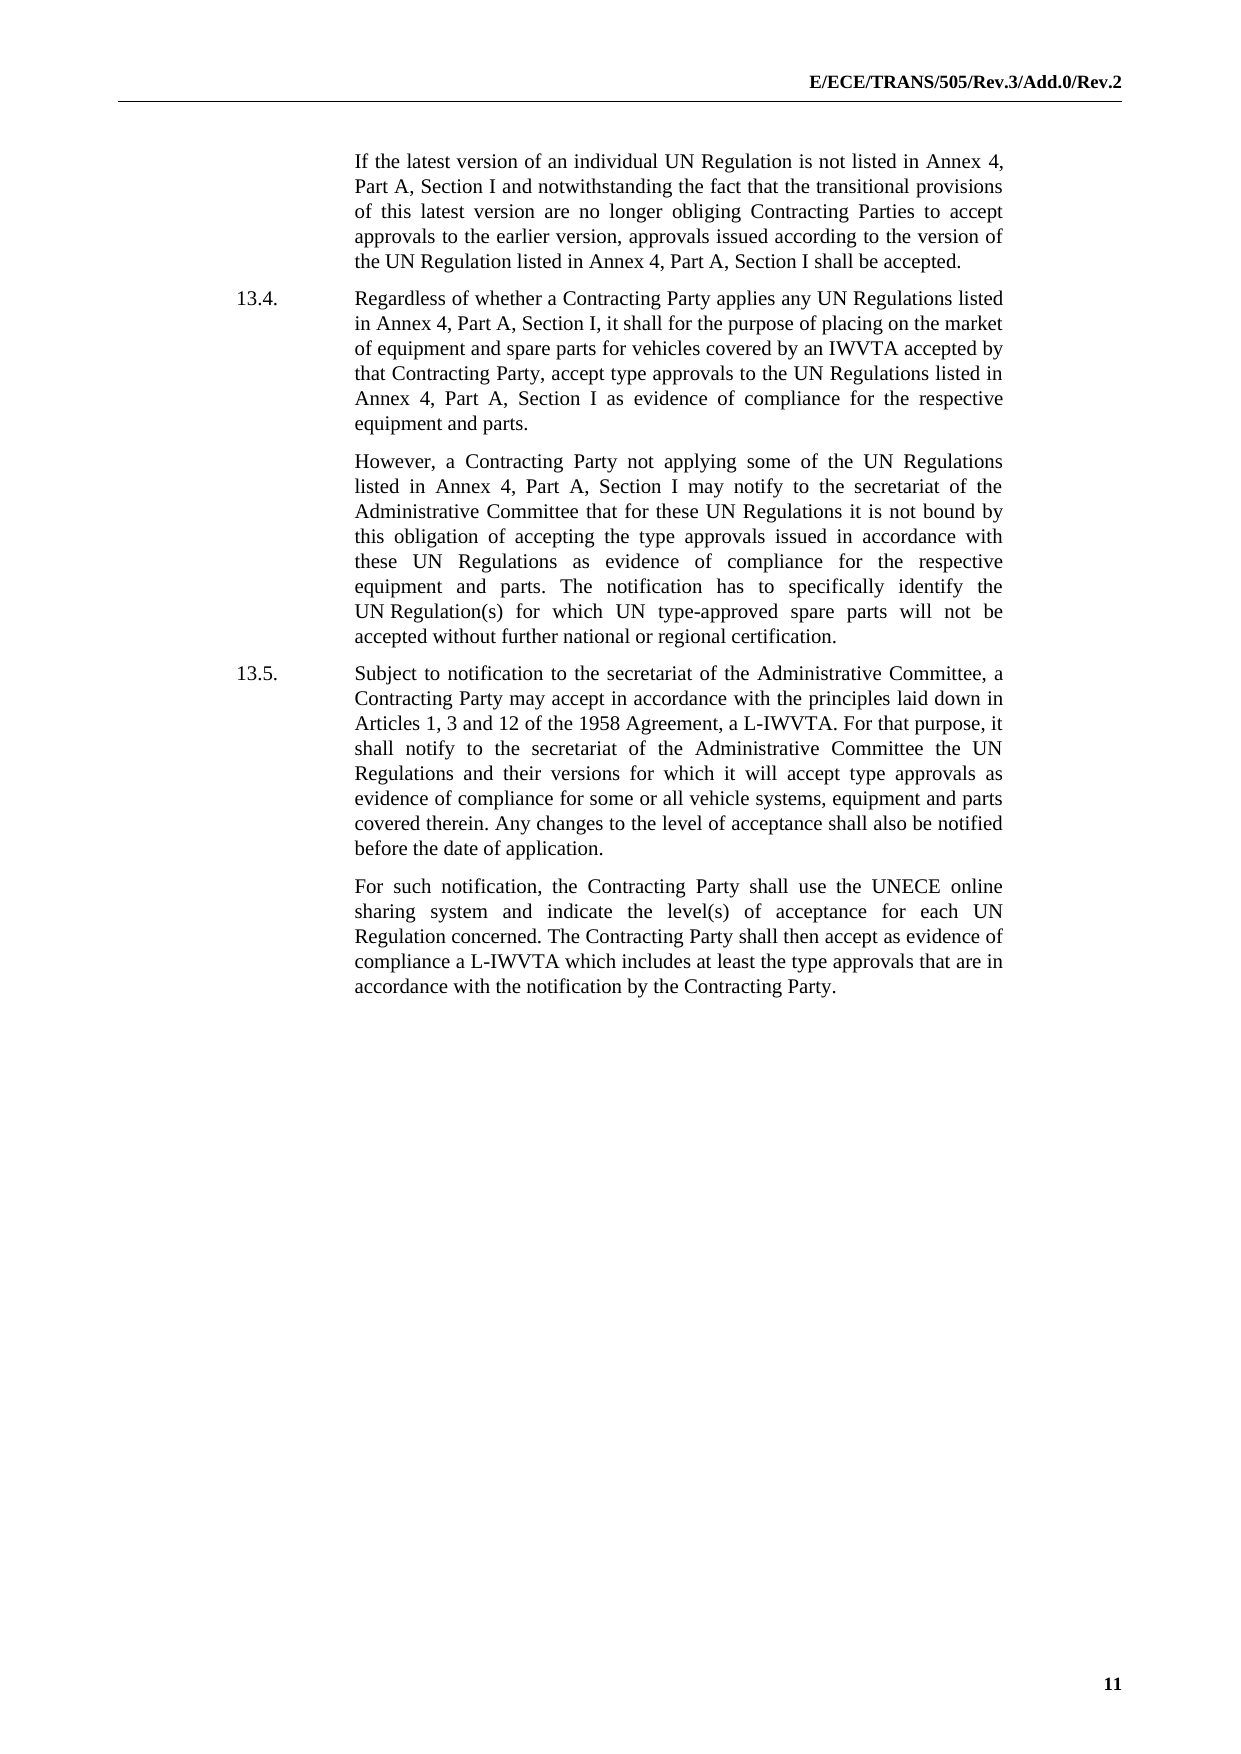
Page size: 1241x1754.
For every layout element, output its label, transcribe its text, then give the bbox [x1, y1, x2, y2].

text However, a Contracting Party not applying some of the UN Regulations listed in Annex 4, Part A, Section I may notify to the secretariat of the Administrative Committee that for these UN Regulations it is not bound by this obligation of accepting the type approvals issued in accordance with these UN Regulations as evidence of compliance for the respective equipment and parts. The notification has to specifically identify the UN Regulation(s) for which UN type-approved spare parts will not be accepted without further national or regional certification. [236, 448, 1004, 648]
text 13.4. Regardless of whether a Contracting Party applies any UN Regulations listed in Annex 4, Part A, Section I, it shall for the purpose of placing on the market of equipment and spare parts for vehicles covered by an IWVTA accepted by that Contracting Party, accept type approvals to the UN Regulations listed in Annex 4, Part A, Section I as evidence of compliance for the respective equipment and parts. [236, 285, 1004, 435]
text If the latest version of an individual UN Regulation is not listed in Annex 4, Part A, Section I and notwithstanding the fact that the transitional provisions of this latest version are no longer obliging Contracting Parties to accept approvals to the earlier version, approvals issued according to the version of the UN Regulation listed in Annex 4, Part A, Section I shall be accepted. [236, 148, 1004, 273]
text For such notification, the Contracting Party shall use the UNECE online sharing system and indicate the level(s) of acceptance for each UN Regulation concerned. The Contracting Party shall then accept as evidence of compliance a L-IWVTA which includes at least the type approvals that are in accordance with the notification by the Contracting Party. [354, 873, 1004, 998]
text 13.5. Subject to notification to the secretariat of the Administrative Committee, a Contracting Party may accept in accordance with the principles laid down in Articles 1, 3 and 12 of the 1958 Agreement, a L-IWVTA. For that purpose, it shall notify to the secretariat of the Administrative Committee the UN Regulations and their versions for which it will accept type approvals as evidence of compliance for some or all vehicle systems, equipment and parts covered therein. Any changes to the level of acceptance shall also be notified before the date of application. [236, 660, 1004, 860]
